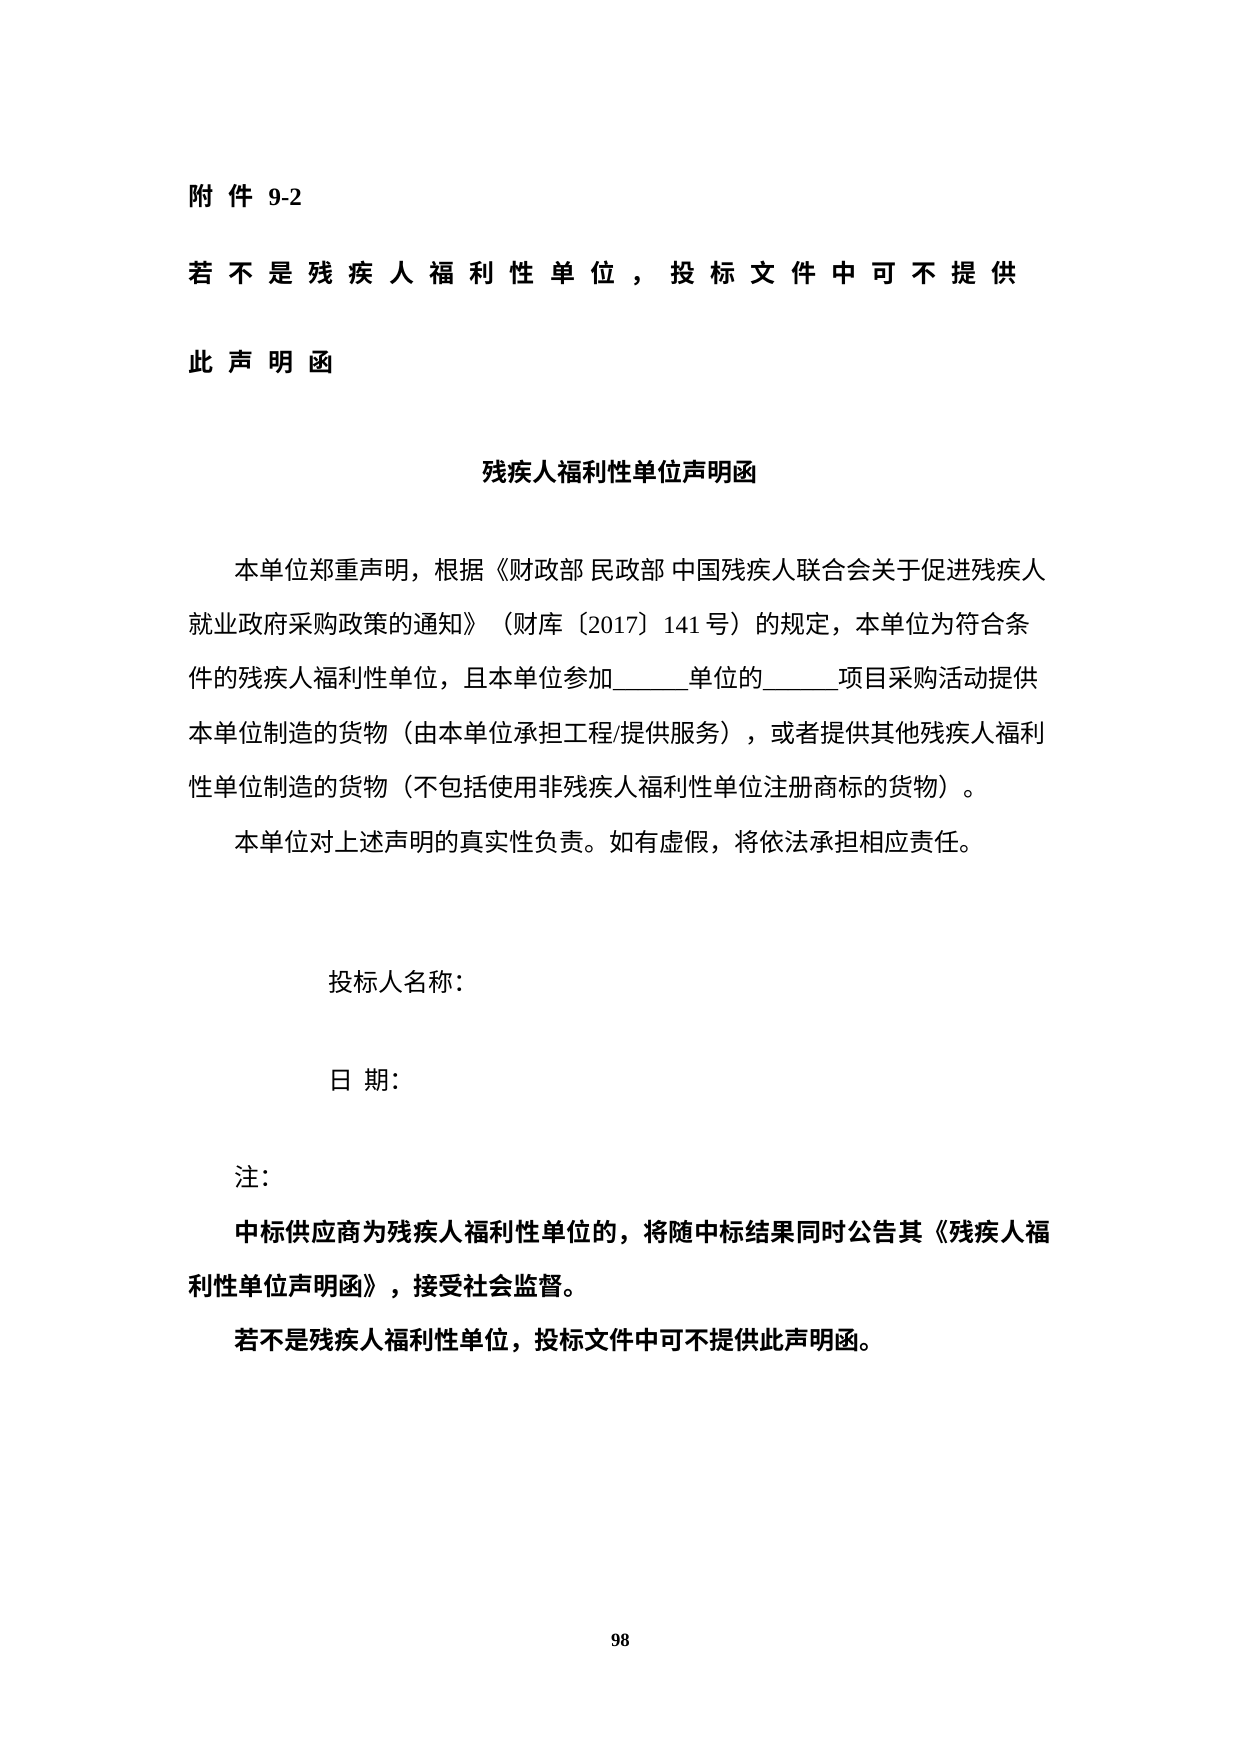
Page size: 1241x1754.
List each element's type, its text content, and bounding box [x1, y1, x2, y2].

text 中标供应商为残疾人福利性单位的，将随中标结果同时公告其《残疾人福利性单位声明函》，接受社会监督。 [188, 1212, 1052, 1303]
text 日 期： [188, 1060, 1052, 1096]
text 若不是残疾人福利性单位，投标文件中可不提供此声明函 [188, 242, 1052, 390]
text 投标人名称： [188, 963, 1052, 999]
text 残疾人福利性单位声明函 [188, 453, 1052, 489]
text 附件9-2 [188, 164, 1052, 224]
text 本单位对上述声明的真实性负责。如有虚假，将依法承担相应责任。 [188, 822, 1052, 858]
text 若不是残疾人福利性单位，投标文件中可不提供此声明函。 [188, 1321, 1052, 1357]
text 本单位郑重声明，根据《财政部 民政部 中国残疾人联合会关于促进残疾人就业政府采购政策的通知》（财库〔2017〕141号）的规定，本单位为符合条件的残疾人福利性单位，且本单位参加______单位的______项目采购活动提供本单位制造的货物（由本单位承担工程/提供服务），或者提供其他残疾人福利性单位制造的货物（不包括使用非残疾人福利性单位注册商标的货物）。 [188, 550, 1052, 804]
text 注： [188, 1158, 1052, 1194]
